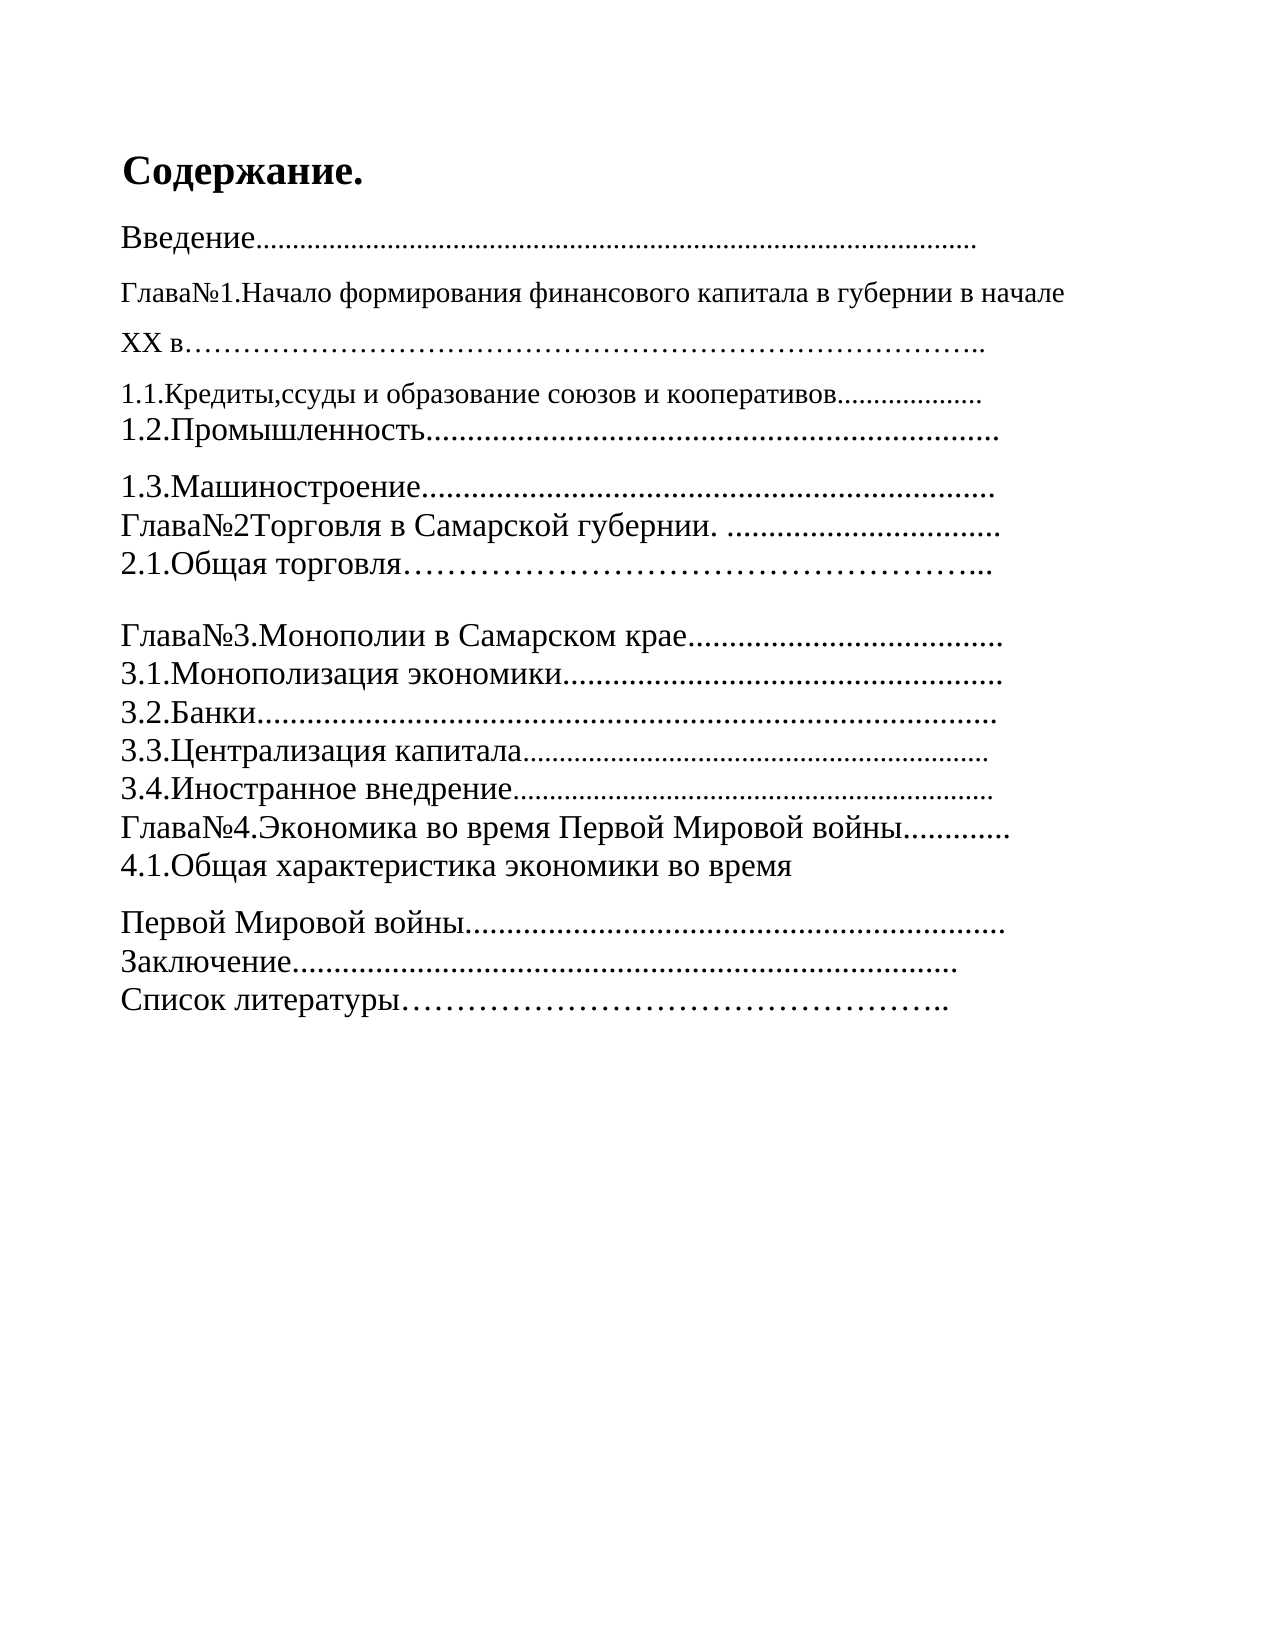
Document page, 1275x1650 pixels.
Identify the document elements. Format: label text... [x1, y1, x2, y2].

text Первой Мировой войны................................................................. [120, 903, 1159, 941]
text ХХ в……………………………………………………………………….. [120, 325, 1159, 359]
text 3.1.Монополизация экономики..................................................... [120, 654, 1159, 692]
text 2.1.Общая торговля……………………………………………... [120, 543, 1159, 582]
text Введение................................................................................................... [120, 218, 1159, 256]
text 4.1.Общая характеристика экономики во время [120, 845, 1159, 884]
text 3.3.Централизация капитала................................................................ [120, 730, 1159, 769]
text Содержание. [59, 146, 1234, 194]
text Глава№2Торговля в Самарской губернии. ................................. [120, 505, 1159, 543]
text 3.2.Банки......................................................................................... [120, 692, 1159, 730]
text Глава№4.Экономика во время Первой Мировой войны............. [120, 807, 1159, 845]
text 1.1.Кредиты,ссуды и образование союзов и кооперативов.................... [120, 376, 1159, 409]
text Глава№1.Начало формирования финансового капитала в губернии в начале [120, 275, 1159, 309]
text 1.3.Машиностроение..................................................................... [120, 467, 1159, 505]
text 1.2.Промышленность..................................................................... [120, 409, 1159, 448]
text 3.4.Иностранное внедрение.................................................................. [120, 769, 1159, 807]
text Глава№3.Монополии в Самарском крае...................................... [120, 615, 1159, 654]
text Список литературы………………………………………….. [120, 979, 1159, 1018]
text Заключение................................................................................ [120, 941, 1159, 979]
